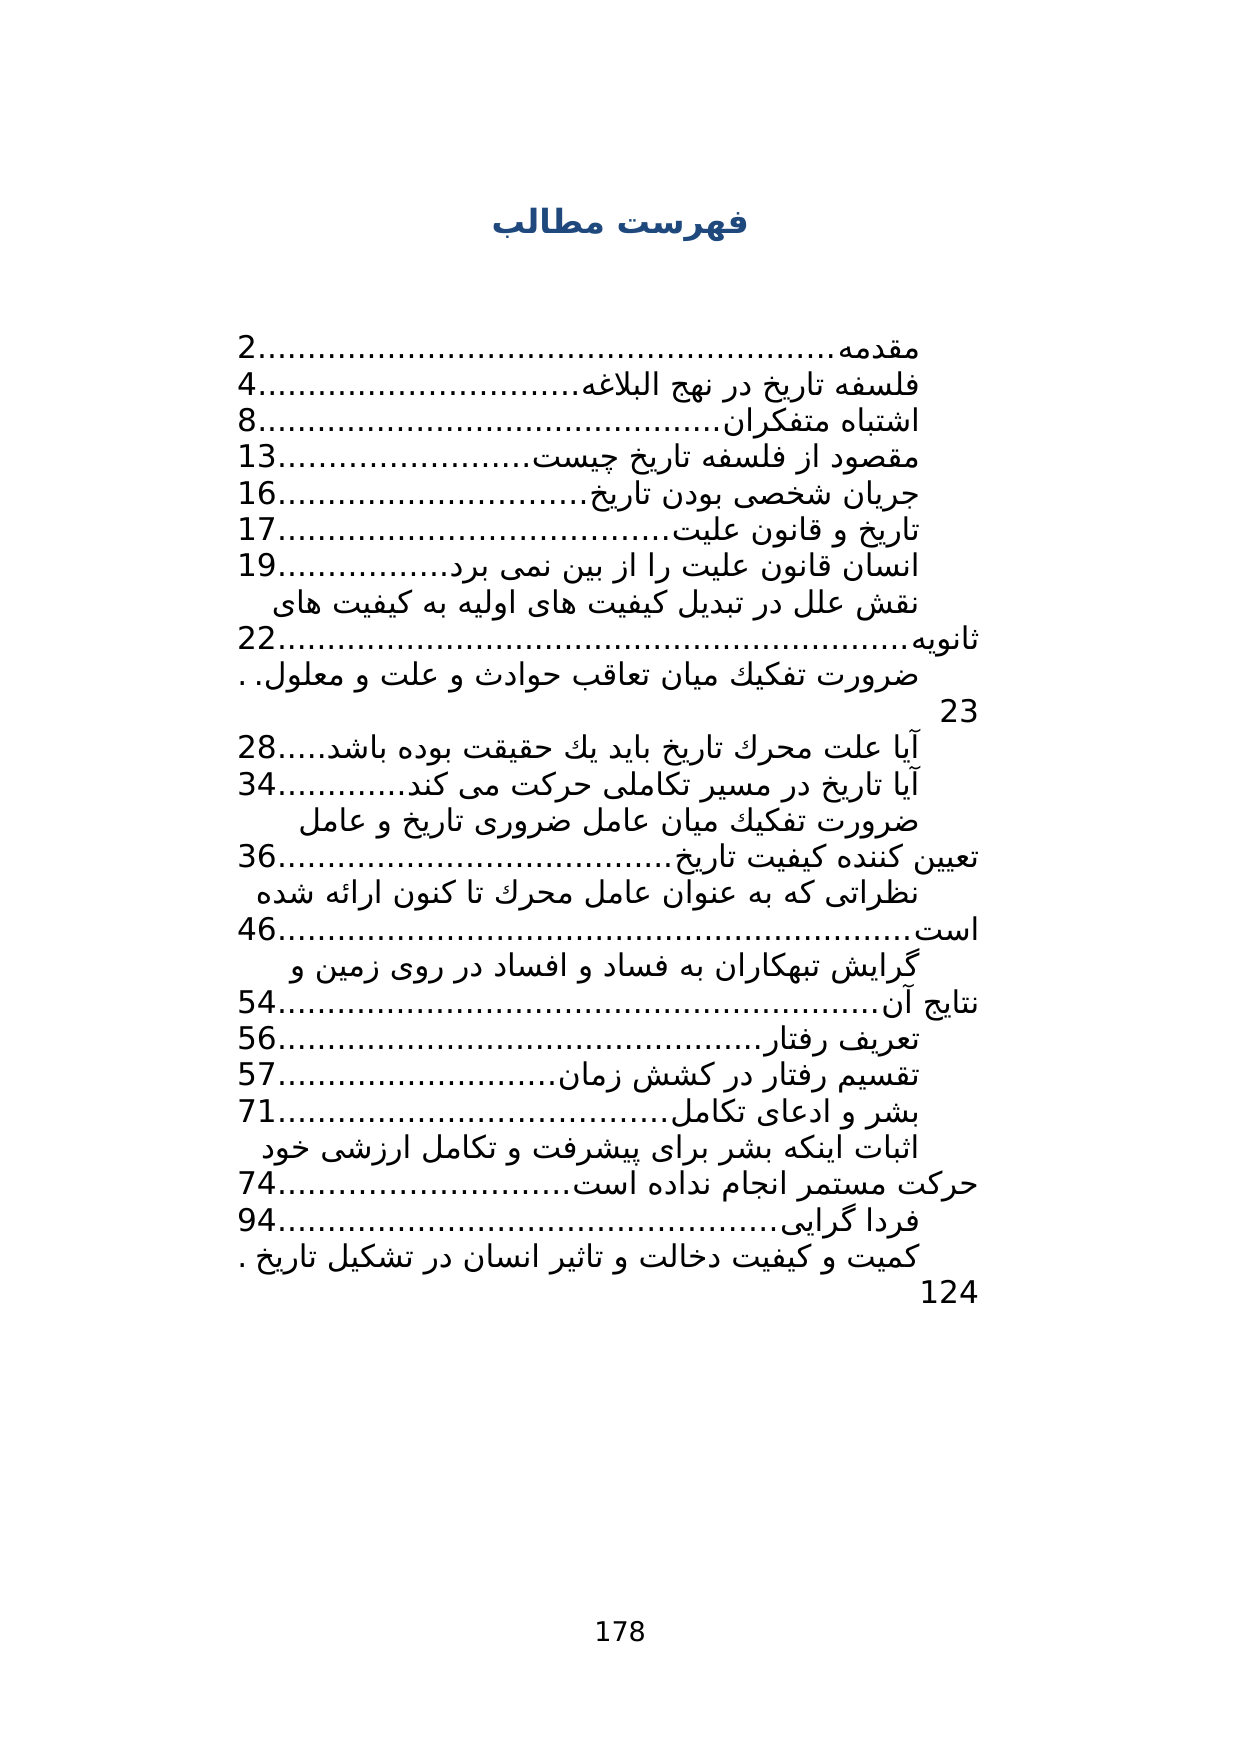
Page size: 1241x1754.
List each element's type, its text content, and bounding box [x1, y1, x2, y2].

subtitle فهرست مطالب [236, 202, 1004, 241]
